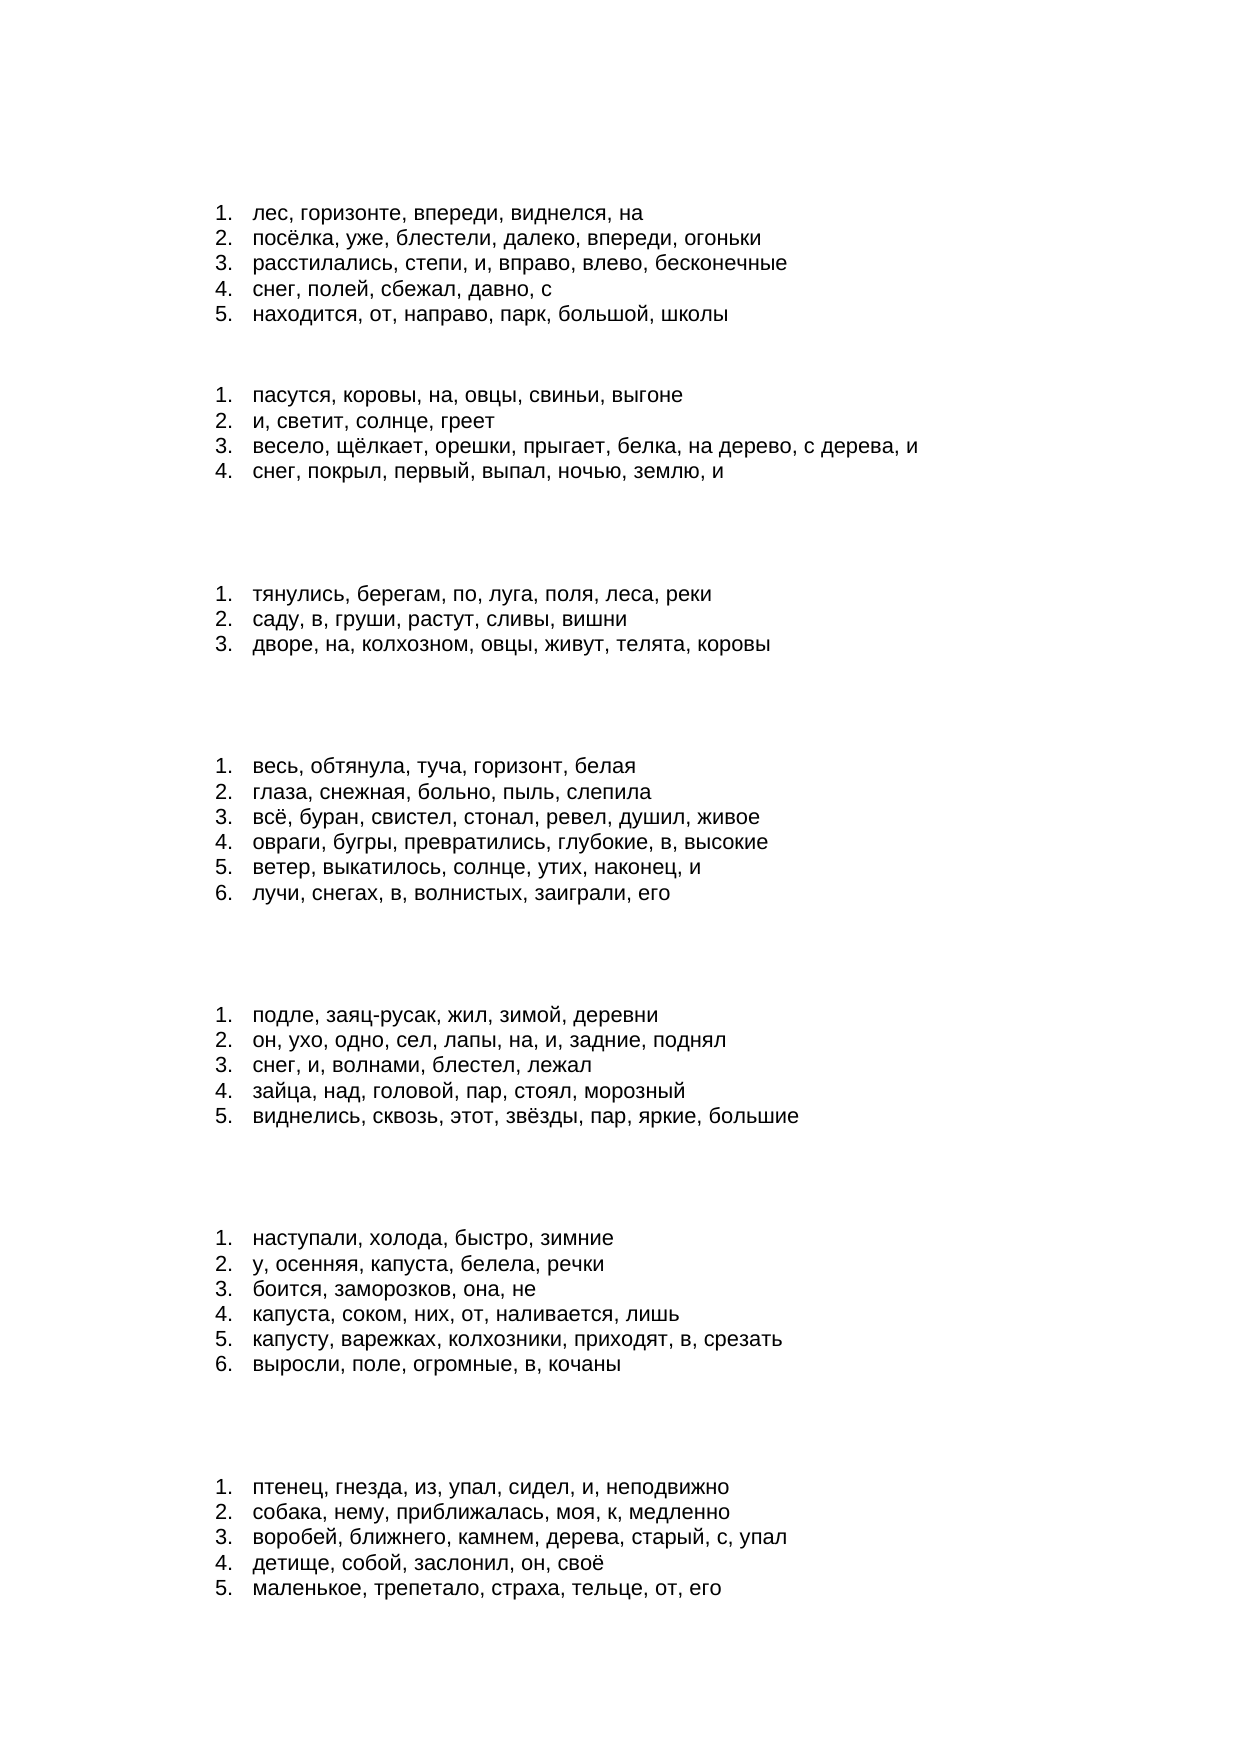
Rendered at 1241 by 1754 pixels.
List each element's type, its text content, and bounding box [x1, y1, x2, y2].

list ветер, выкатилось, солнце, утих, наконец, и [215, 854, 1152, 879]
list расстилались, степи, и, вправо, влево, бесконечные [215, 250, 1152, 275]
list виднелись, сквозь, этот, звёзды, пар, яркие, большие [215, 1103, 1152, 1128]
list капуста, соком, них, от, наливается, лишь [215, 1301, 1152, 1326]
list капусту, варежках, колхозники, приходят, в, срезать [215, 1326, 1152, 1351]
list собака, нему, приближалась, моя, к, медленно [215, 1499, 1152, 1524]
list подле, заяц-русак, жил, зимой, деревни [215, 1002, 1152, 1027]
list он, ухо, одно, сел, лапы, на, и, задние, поднял [215, 1027, 1152, 1052]
list зайца, над, головой, пар, стоял, морозный [215, 1077, 1152, 1103]
list лучи, снегах, в, волнистых, заиграли, его [215, 879, 1152, 904]
list и, светит, солнце, греет [215, 407, 1152, 433]
list детище, собой, заслонил, он, своё [215, 1549, 1152, 1574]
list весь, обтянула, туча, горизонт, белая [215, 753, 1152, 778]
list саду, в, груши, растут, сливы, вишни [215, 606, 1152, 631]
list находится, от, направо, парк, большой, школы [215, 301, 1152, 326]
list тянулись, берегам, по, луга, поля, леса, реки [215, 580, 1152, 606]
list наступали, холода, быстро, зимние [215, 1225, 1152, 1250]
list посёлка, уже, блестели, далеко, впереди, огоньки [215, 225, 1152, 250]
list маленькое, трепетало, страха, тельце, от, его [215, 1574, 1152, 1600]
list лес, горизонте, впереди, виднелся, на [215, 200, 1152, 225]
list снег, покрыл, первый, выпал, ночью, землю, и [215, 458, 1152, 483]
list всё, буран, свистел, стонал, ревел, душил, живое [215, 804, 1152, 829]
list овраги, бугры, превратились, глубокие, в, высокие [215, 829, 1152, 854]
list воробей, ближнего, камнем, дерева, старый, с, упал [215, 1524, 1152, 1549]
list боится, заморозков, она, не [215, 1276, 1152, 1301]
list глаза, снежная, больно, пыль, слепила [215, 778, 1152, 804]
list весело, щёлкает, орешки, прыгает, белка, на дерево, с дерева, и [215, 433, 1152, 458]
list птенец, гнезда, из, упал, сидел, и, неподвижно [215, 1474, 1152, 1499]
list дворе, на, колхозном, овцы, живут, телята, коровы [215, 631, 1152, 656]
list у, осенняя, капуста, белела, речки [215, 1250, 1152, 1276]
list снег, и, волнами, блестел, лежал [215, 1052, 1152, 1077]
list снег, полей, сбежал, давно, с [215, 275, 1152, 301]
list выросли, поле, огромные, в, кочаны [215, 1351, 1152, 1376]
list пасутся, коровы, на, овцы, свиньи, выгоне [215, 382, 1152, 407]
